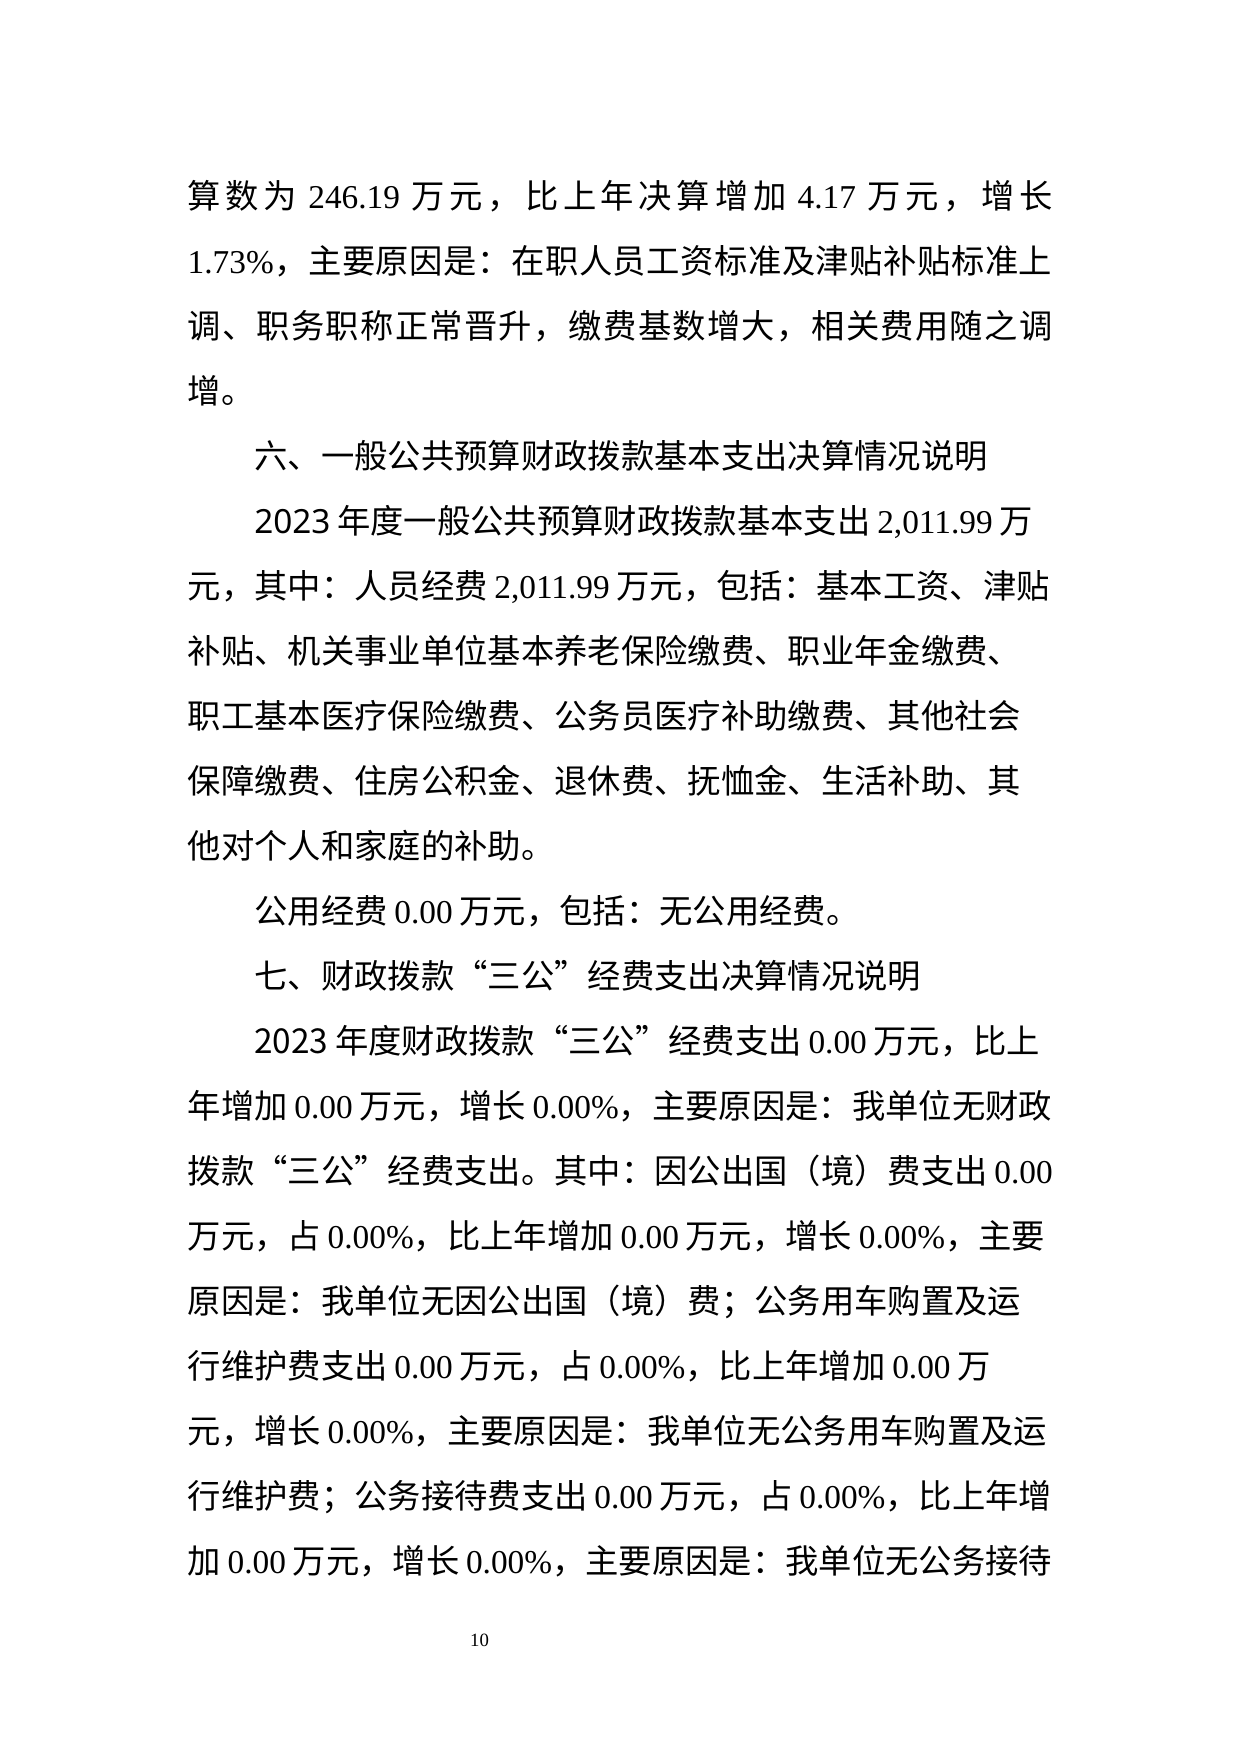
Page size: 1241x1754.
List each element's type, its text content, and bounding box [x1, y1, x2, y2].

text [187, 1007, 1053, 1592]
text 七、财政拨款“三公”经费支出决算情况说明 [187, 942, 1053, 1007]
text 2023年度一般公共预算财政拨款基本支出2,011.99万元，其中：人员经费2,011.99万元，包括：基本工资、津贴补贴、机关事业单位基本养老保险缴费、职业年金缴费、职工基本医疗保险缴费、公务员医疗补助缴费、其他社会保障缴费、住房公积金、退休费、抚恤金、生活补助、其他对个人和家庭的补助。 [187, 487, 1053, 877]
text 公用经费0.00万元，包括：无公用经费。 [187, 877, 1053, 942]
text 六、一般公共预算财政拨款基本支出决算情况说明 [187, 422, 1053, 487]
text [187, 162, 1053, 422]
